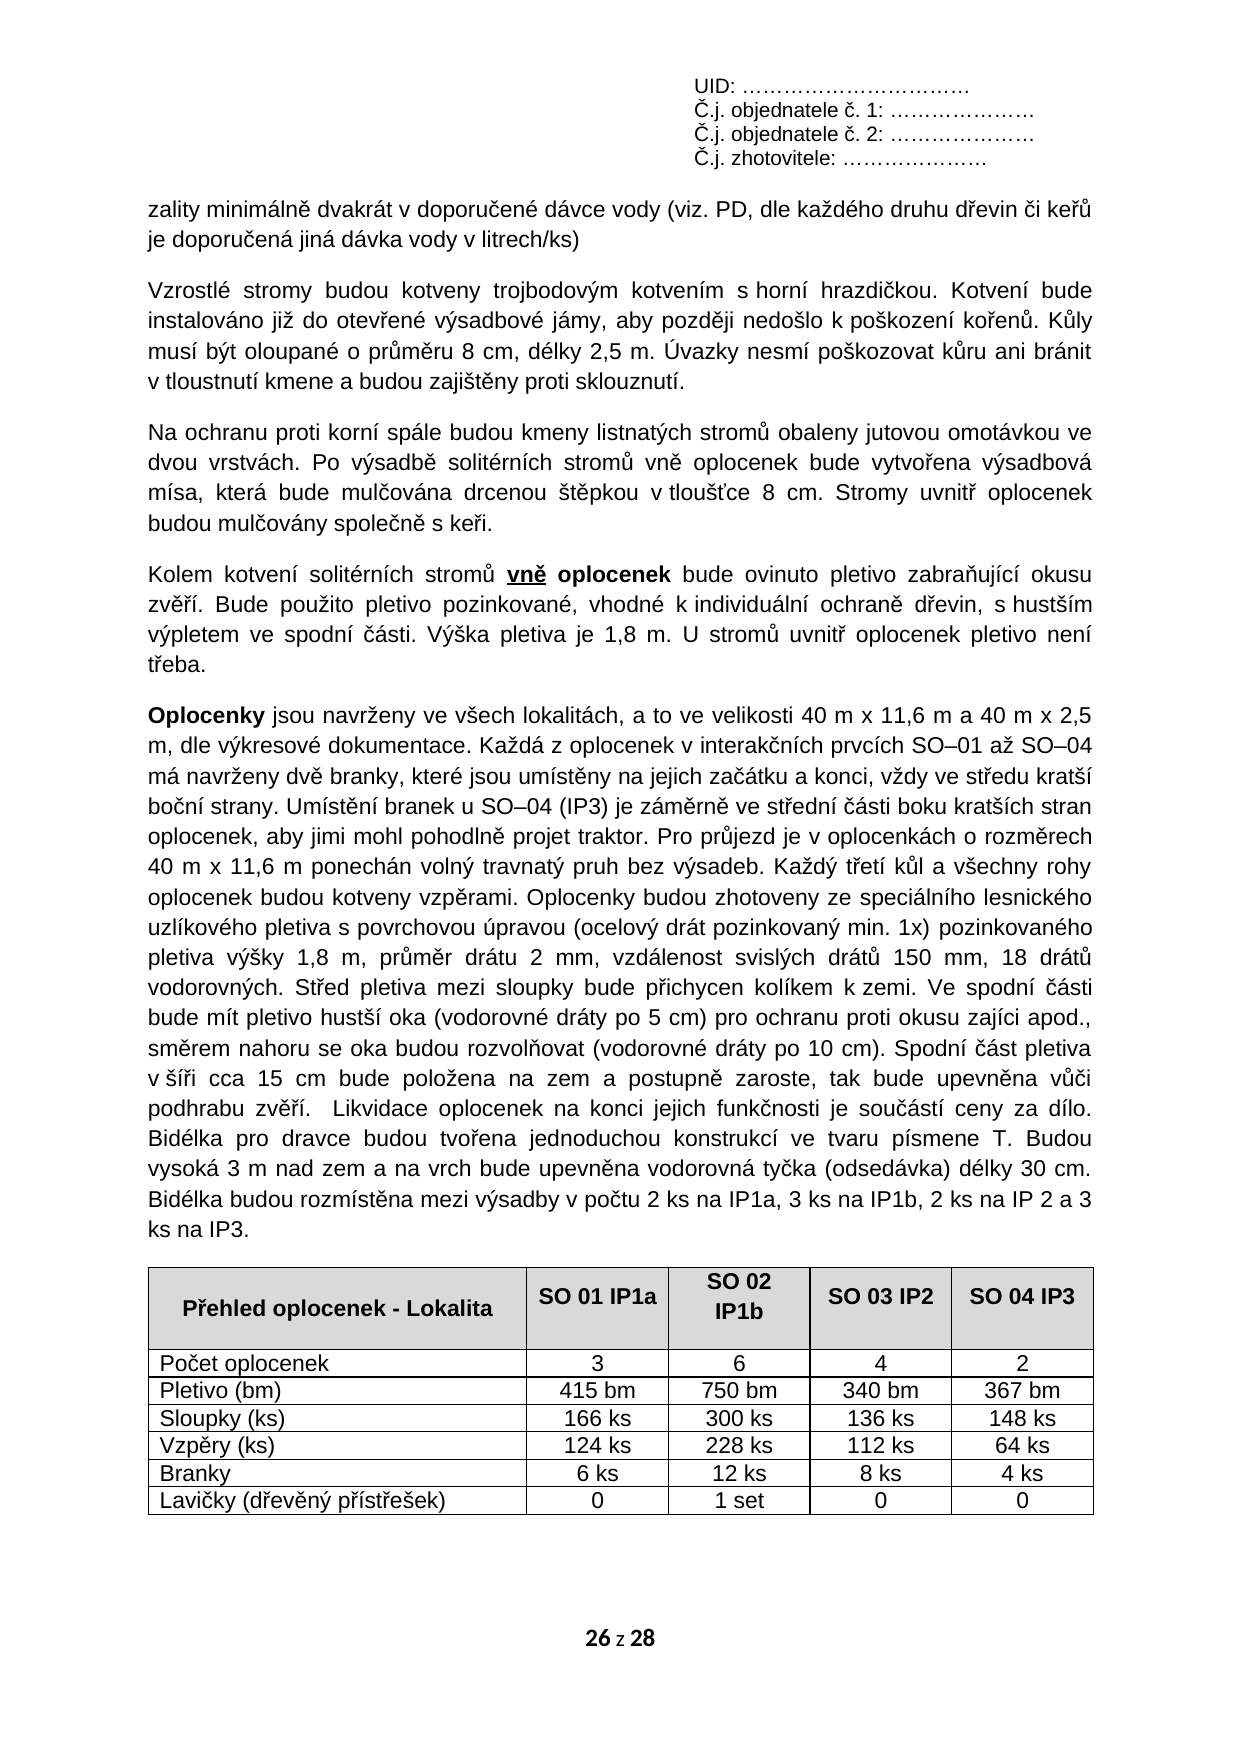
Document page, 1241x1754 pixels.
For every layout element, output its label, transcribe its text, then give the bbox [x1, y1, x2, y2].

table_cell Sloupky (ks) [149, 1405, 526, 1431]
table_cell 0 [527, 1487, 668, 1513]
table_cell Vzpěry (ks) [149, 1432, 526, 1459]
table_cell 415 bm [527, 1378, 668, 1404]
table_cell Počet oplocenek [149, 1350, 526, 1376]
table_cell Pletivo (bm) [149, 1378, 526, 1404]
text Kolem kotvení solitérních stromů vně oplocenek bude ovinuto pletivo zabraňující okusu zvěří. Bude použito pletivo pozinkované, vhodné k individuální ochraně dřevin, s hustším výpletem ve spodní části. Výška pletiva je 1,8 m. U stromů uvnitř oplocenek pletivo není třeba. [148, 561, 1093, 677]
table_cell 228 ks [669, 1432, 809, 1459]
table_cell Lavičky (dřevěný přístřešek) [149, 1487, 526, 1513]
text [148, 196, 1093, 252]
table_header SO 02 IP1b [669, 1268, 809, 1349]
table_header SO 01 IP1a [527, 1268, 668, 1349]
table_cell 340 bm [811, 1378, 951, 1404]
text Oplocenky jsou navrženy ve všech lokalitách, a to ve velikosti 40 m x 11,6 m a 40 m x 2,5 m, dle výkresové dokumentace. Každá z oplocenek v interakčních prvcích SO–01 až SO–04 má navrženy dvě branky, které jsou umístěny na jejich začátku a konci, vždy ve středu kratší boční strany. Umístění branek u SO–04 (IP3) je záměrně ve střední části boku kratších stran oplocenek, aby jimi mohl pohodlně projet traktor. Pro průjezd je v oplocenkách o rozměrech 40 m x 11,6 m ponechán volný travnatý pruh bez výsadeb. Každý třetí kůl a všechny rohy oplocenek budou kotveny vzpěrami. Oplocenky budou zhotoveny ze speciálního lesnického uzlíkového pletiva s povrchovou úpravou (ocelový drát pozinkovaný min. 1x) pozinkovaného pletiva výšky 1,8 m, průměr drátu 2 mm, vzdálenost svislých drátů 150 mm, 18 drátů vodorovných. Střed pletiva mezi sloupky bude přichycen kolíkem k zemi. Ve spodní části bude mít pletivo hustší oka (vodorovné dráty po 5 cm) pro ochranu proti okusu zajíci apod., směrem nahoru se oka budou rozvolňovat (vodorovné dráty po 10 cm). Spodní část pletiva v šíři cca 15 cm bude položena na zem a postupně zaroste, tak bude upevněna vůči podhrabu zvěří. Likvidace oplocenek na konci jejich funkčnosti je součástí ceny za dílo. Bidélka pro dravce budou tvořena jednoduchou konstrukcí ve tvaru písmene T. Budou vysoká 3 m nad zem a na vrch bude upevněna vodorovná tyčka (odsedávka) délky 30 cm. Bidélka budou rozmístěna mezi výsadby v počtu 2 ks na IP1a, 3 ks na IP1b, 2 ks na IP 2 a 3 ks na IP3. [148, 702, 1093, 1242]
table_cell 6 ks [527, 1460, 668, 1486]
table_cell 4 ks [952, 1460, 1093, 1486]
table_header Přehled oplocenek - Lokalita [149, 1268, 526, 1349]
table_cell 1 set [669, 1487, 809, 1513]
table_cell 64 ks [952, 1432, 1093, 1459]
table_cell 0 [952, 1487, 1093, 1513]
text Vzrostlé stromy budou kotveny trojbodovým kotvením s horní hrazdičkou. Kotvení bude instalováno již do otevřené výsadbové jámy, aby později nedošlo k poškození kořenů. Kůly musí být oloupané o průměru 8 cm, délky 2,5 m. Úvazky nesmí poškozovat kůru ani bránit v tloustnutí kmene a budou zajištěny proti sklouznutí. [148, 277, 1093, 394]
table_cell 166 ks [527, 1405, 668, 1431]
table_cell Branky [149, 1460, 526, 1486]
table_cell 2 [952, 1350, 1093, 1376]
table_cell 112 ks [811, 1432, 951, 1459]
table_cell 6 [669, 1350, 809, 1376]
table_cell 148 ks [952, 1405, 1093, 1431]
table_header SO 04 IP3 [952, 1268, 1093, 1349]
table_cell 300 ks [669, 1405, 809, 1431]
table_cell 4 [811, 1350, 951, 1376]
table_cell 3 [527, 1350, 668, 1376]
table_cell 8 ks [811, 1460, 951, 1486]
table_cell 136 ks [811, 1405, 951, 1431]
text Na ochranu proti korní spále budou kmeny listnatých stromů obaleny jutovou omotávkou ve dvou vrstvách. Po výsadbě solitérních stromů vně oplocenek bude vytvořena výsadbová mísa, která bude mulčována drcenou štěpkou v tloušťce 8 cm. Stromy uvnitř oplocenek budou mulčovány společně s keři. [148, 419, 1093, 536]
table_cell 12 ks [669, 1460, 809, 1486]
table_cell 0 [811, 1487, 951, 1513]
table_cell 124 ks [527, 1432, 668, 1459]
table_cell 367 bm [952, 1378, 1093, 1404]
table_header SO 03 IP2 [811, 1268, 951, 1349]
table_cell 750 bm [669, 1378, 809, 1404]
